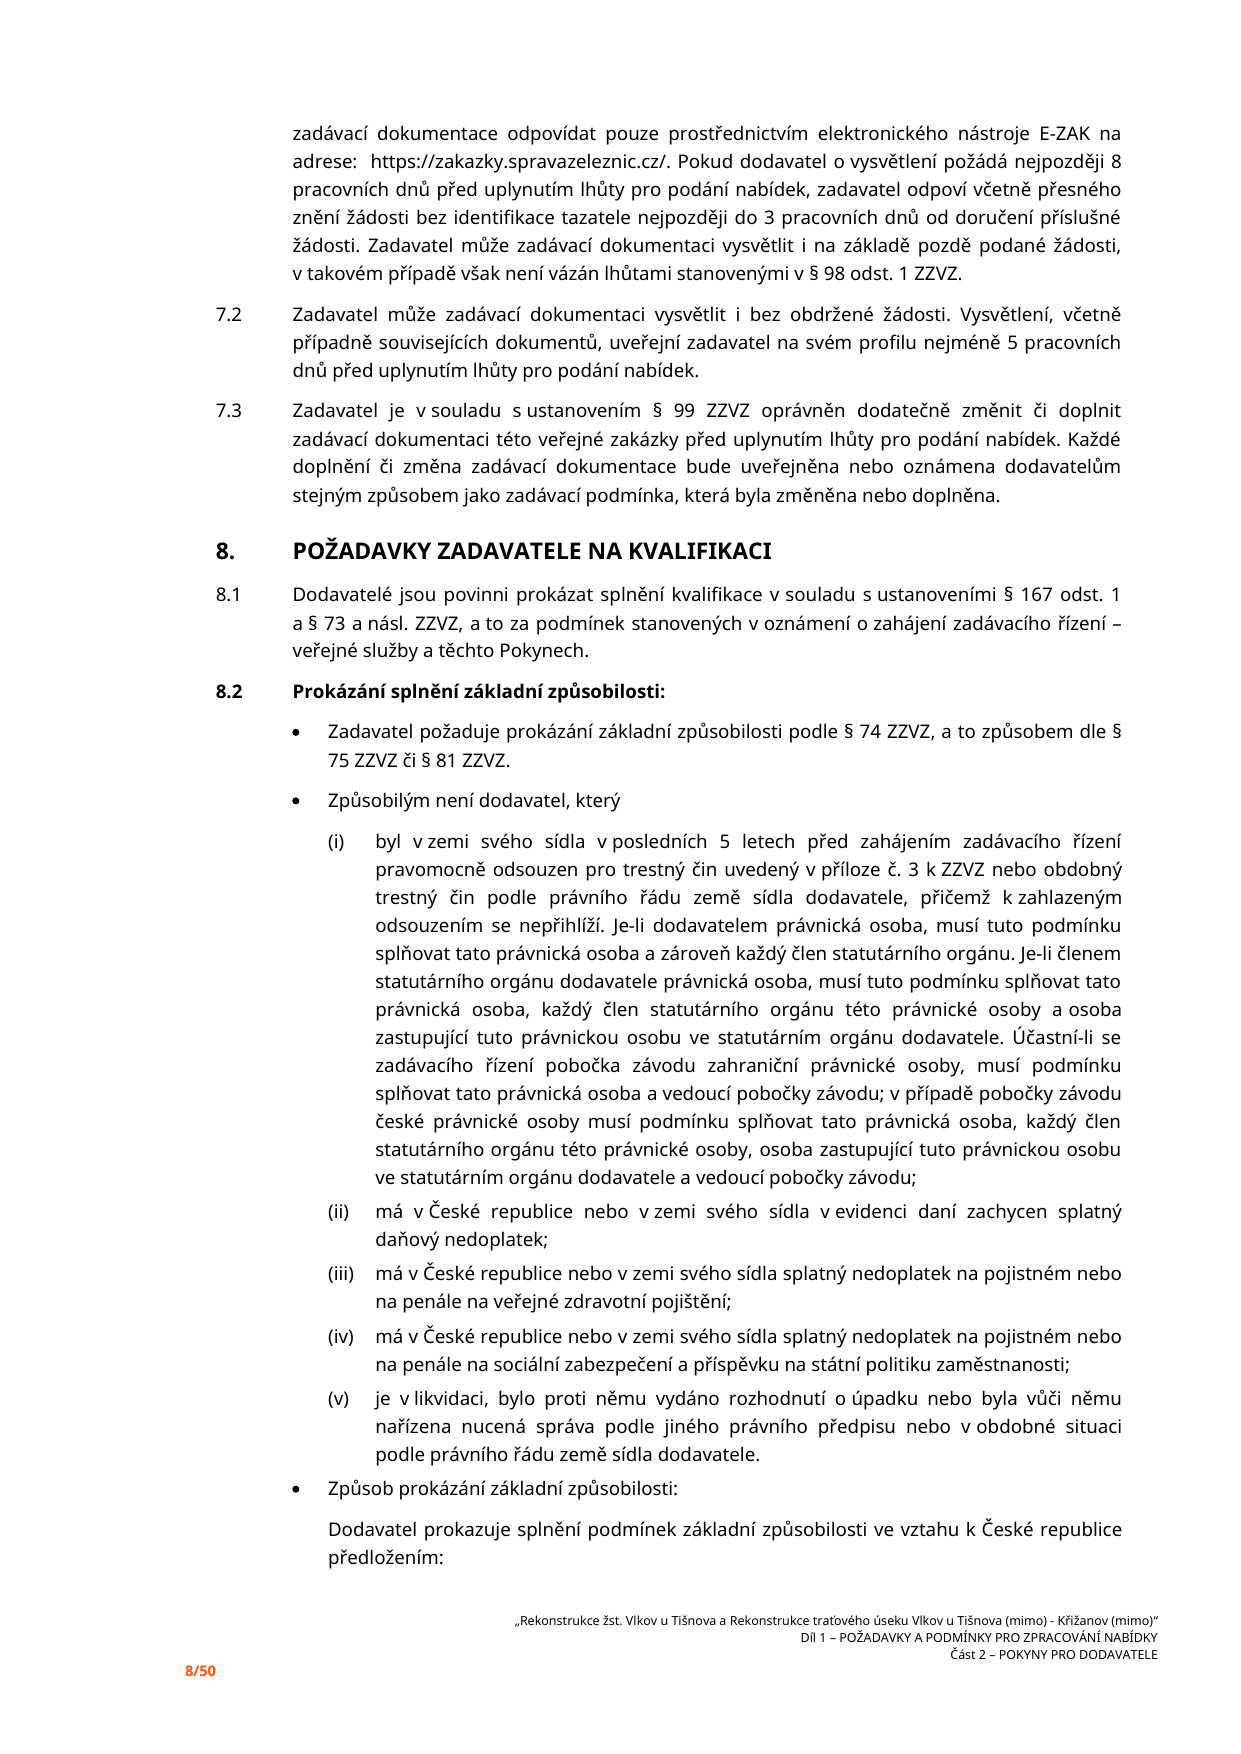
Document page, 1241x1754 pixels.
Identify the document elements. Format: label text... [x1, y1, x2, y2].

text Způsob prokázání základní způsobilosti: [292, 1476, 1122, 1501]
text Dodavatelé jsou povinni prokázat splnění kvalifikace v souladu s ustanoveními § 167 odst. 1 a § 73 a násl. ZZVZ, a to za podmínek stanovených v oznámení o zahájení zadávacího řízení – veřejné služby a těchto Pokynech. [216, 582, 1122, 663]
text Zadavatel je v souladu s ustanovením § 99 ZZVZ oprávněn dodatečně změnit či doplnit zadávací dokumentaci této veřejné zakázky před uplynutím lhůty pro podání nabídek. Každé doplnění či změna zadávací dokumentace bude uveřejněna nebo oznámena dodavatelům stejným způsobem jako zadávací podmínka, která byla změněna nebo doplněna. [216, 398, 1122, 507]
text Zadavatel požaduje prokázání základní způsobilosti podle § 74 ZZVZ, a to způsobem dle § 75 ZZVZ či § 81 ZZVZ. [292, 719, 1122, 772]
text Zadavatel může zadávací dokumentaci vysvětlit i bez obdržené žádosti. Vysvětlení, včetně případně souvisejících dokumentů, uveřejní zadavatel na svém profilu nejméně 5 pracovních dnů před uplynutím lhůty pro podání nabídek. [216, 301, 1122, 383]
text POŽADAVKY ZADAVATELE NA KVALIFIKACI [216, 535, 1122, 566]
text má v České republice nebo v zemi svého sídla splatný nedoplatek na pojistném nebo na penále na veřejné zdravotní pojištění; [328, 1261, 1122, 1314]
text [216, 121, 1122, 286]
text Dodavatel prokazuje splnění podmínek základní způsobilosti ve vztahu k České republice předložením: [328, 1516, 1122, 1570]
text má v České republice nebo v zemi svého sídla splatný nedoplatek na pojistném nebo na penále na sociální zabezpečení a příspěvku na státní politiku zaměstnanosti; [328, 1323, 1122, 1377]
text Způsobilým není dodavatel, který [292, 787, 1122, 813]
text Prokázání splnění základní způsobilosti: [216, 678, 1122, 704]
text byl v zemi svého sídla v posledních 5 letech před zahájením zadávacího řízení pravomocně odsouzen pro trestný čin uvedený v příloze č. 3 k ZZVZ nebo obdobný trestný čin podle právního řádu země sídla dodavatele, přičemž k zahlazeným odsouzením se nepřihlíží. Je-li dodavatelem právnická osoba, musí tuto podmínku splňovat tato právnická osoba a zároveň každý člen statutárního orgánu. Je-li členem statutárního orgánu dodavatele právnická osoba, musí tuto podmínku splňovat tato právnická osoba, každý člen statutárního orgánu této právnické osoby a osoba zastupující tuto právnickou osobu ve statutárním orgánu dodavatele. Účastní-li se zadávacího řízení pobočka závodu zahraniční právnické osoby, musí podmínku splňovat tato právnická osoba a vedoucí pobočky závodu; v případě pobočky závodu české právnické osoby musí podmínku splňovat tato právnická osoba, každý člen statutárního orgánu této právnické osoby, osoba zastupující tuto právnickou osobu ve statutárním orgánu dodavatele a vedoucí pobočky závodu; [328, 828, 1122, 1190]
text má v České republice nebo v zemi svého sídla v evidenci daní zachycen splatný daňový nedoplatek; [328, 1198, 1122, 1252]
text je v likvidaci, bylo proti němu vydáno rozhodnutí o úpadku nebo byla vůči němu nařízena nucená správa podle jiného právního předpisu nebo v obdobné situaci podle právního řádu země sídla dodavatele. [328, 1385, 1122, 1467]
